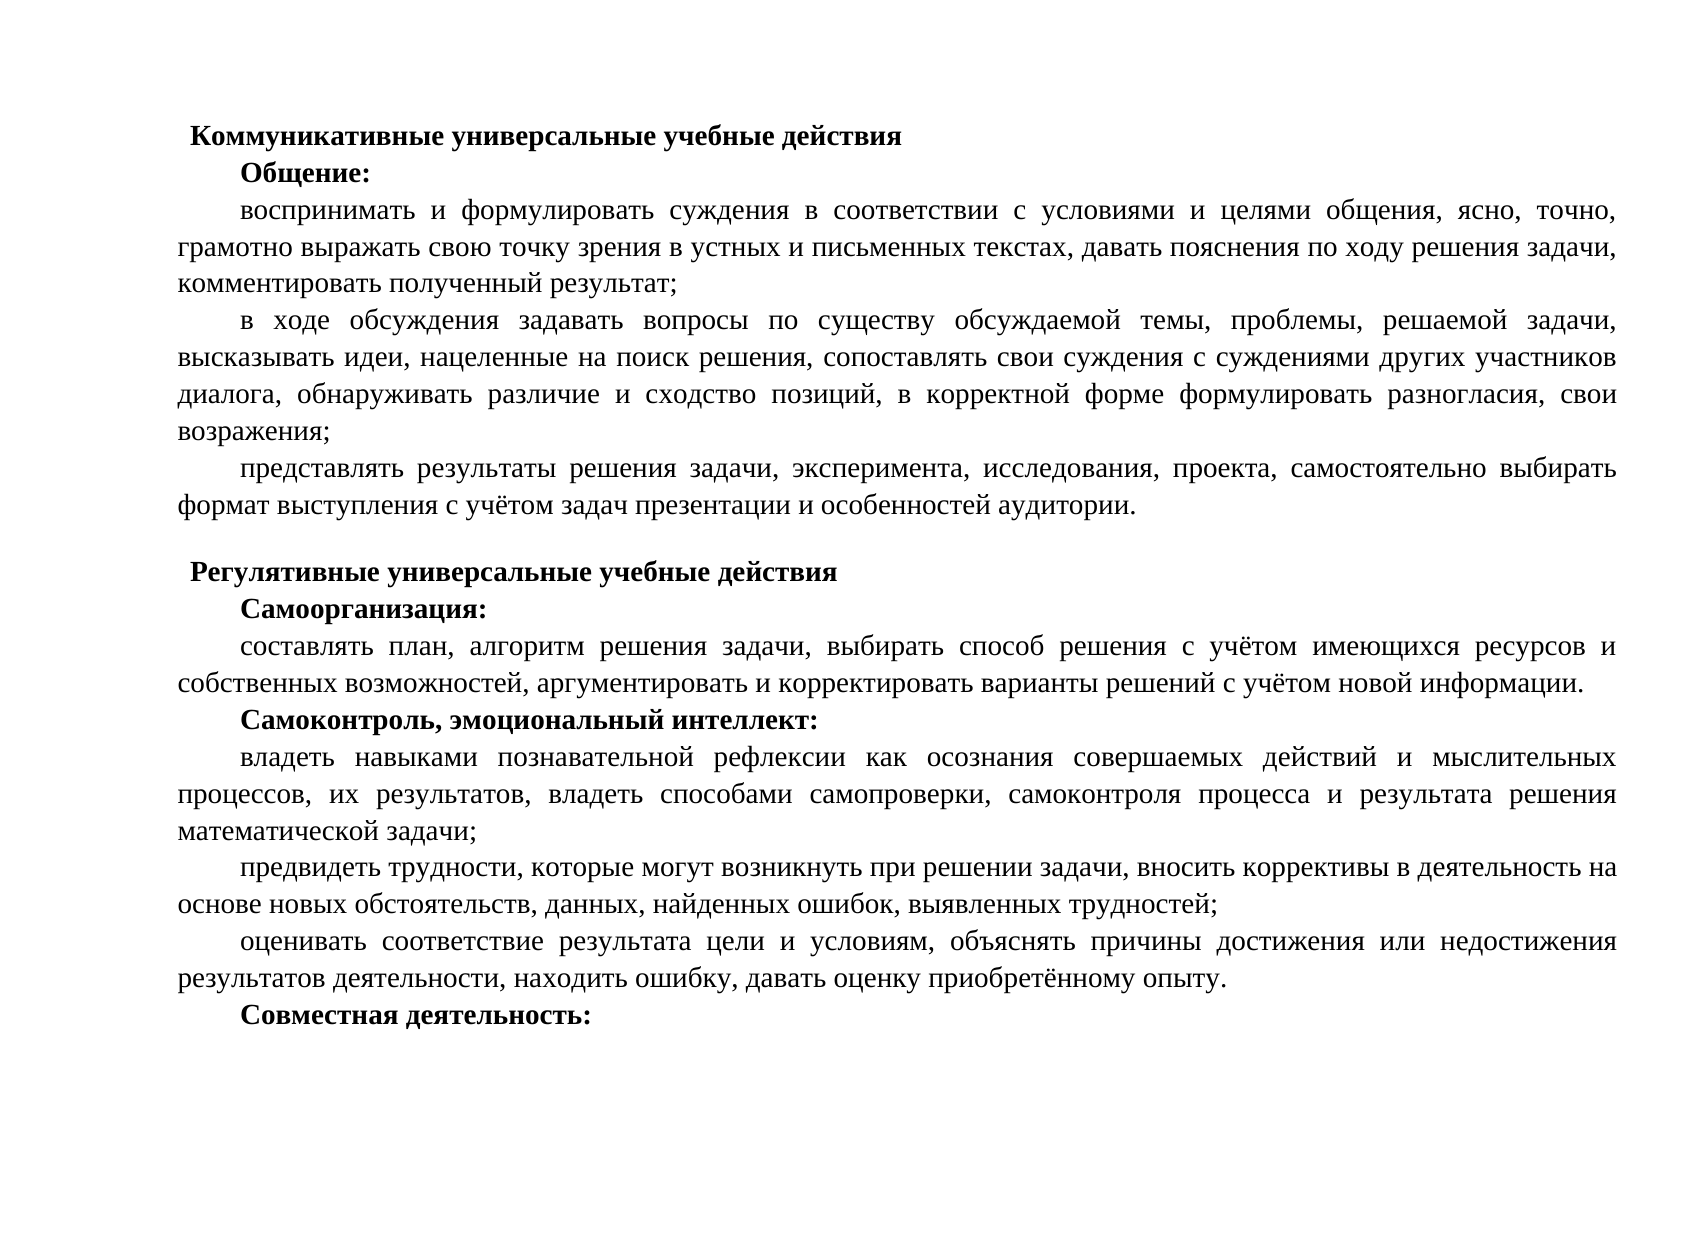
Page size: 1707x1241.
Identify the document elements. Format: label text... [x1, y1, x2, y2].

text Самоорганизация: [177, 591, 1618, 625]
text Совместная деятельность: [177, 997, 1618, 1031]
text Общение: [177, 155, 1618, 188]
text представлять результаты решения задачи, эксперимента, исследования, проекта, самостоятельно выбирать формат выступления с учётом задач презентации и особенностей аудитории. [177, 450, 1618, 520]
text Самоконтроль, эмоциональный интеллект: [177, 702, 1618, 736]
text воспринимать и формулировать суждения в соответствии с условиями и целями общения, ясно, точно, грамотно выражать свою точку зрения в устных и письменных текстах, давать пояснения по ходу решения задачи, комментировать полученный результат; [177, 192, 1618, 299]
text Коммуникативные универсальные учебные действия [190, 118, 1618, 152]
text составлять план, алгоритм решения задачи, выбирать способ решения с учётом имеющихся ресурсов и собственных возможностей, аргументировать и корректировать варианты решений с учётом новой информации. [177, 628, 1618, 699]
text в ходе обсуждения задавать вопросы по существу обсуждаемой темы, проблемы, решаемой задачи, высказывать идеи, нацеленные на поиск решения, сопоставлять свои суждения с суждениями других участников диалога, обнаруживать различие и сходство позиций, в корректной форме формулировать разногласия, свои возражения; [177, 302, 1618, 447]
text предвидеть трудности, которые могут возникнуть при решении задачи, вносить коррективы в деятельность на основе новых обстоятельств, данных, найденных ошибок, выявленных трудностей; [177, 849, 1618, 920]
text оценивать соответствие результата цели и условиям, объяснять причины достижения или недостижения результатов деятельности, находить ошибку, давать оценку приобретённому опыту. [177, 923, 1618, 994]
text Регулятивные универсальные учебные действия [190, 554, 1618, 588]
text владеть навыками познавательной рефлексии как осознания совершаемых действий и мыслительных процессов, их результатов, владеть способами самопроверки, самоконтроля процесса и результата решения математической задачи; [177, 739, 1618, 846]
